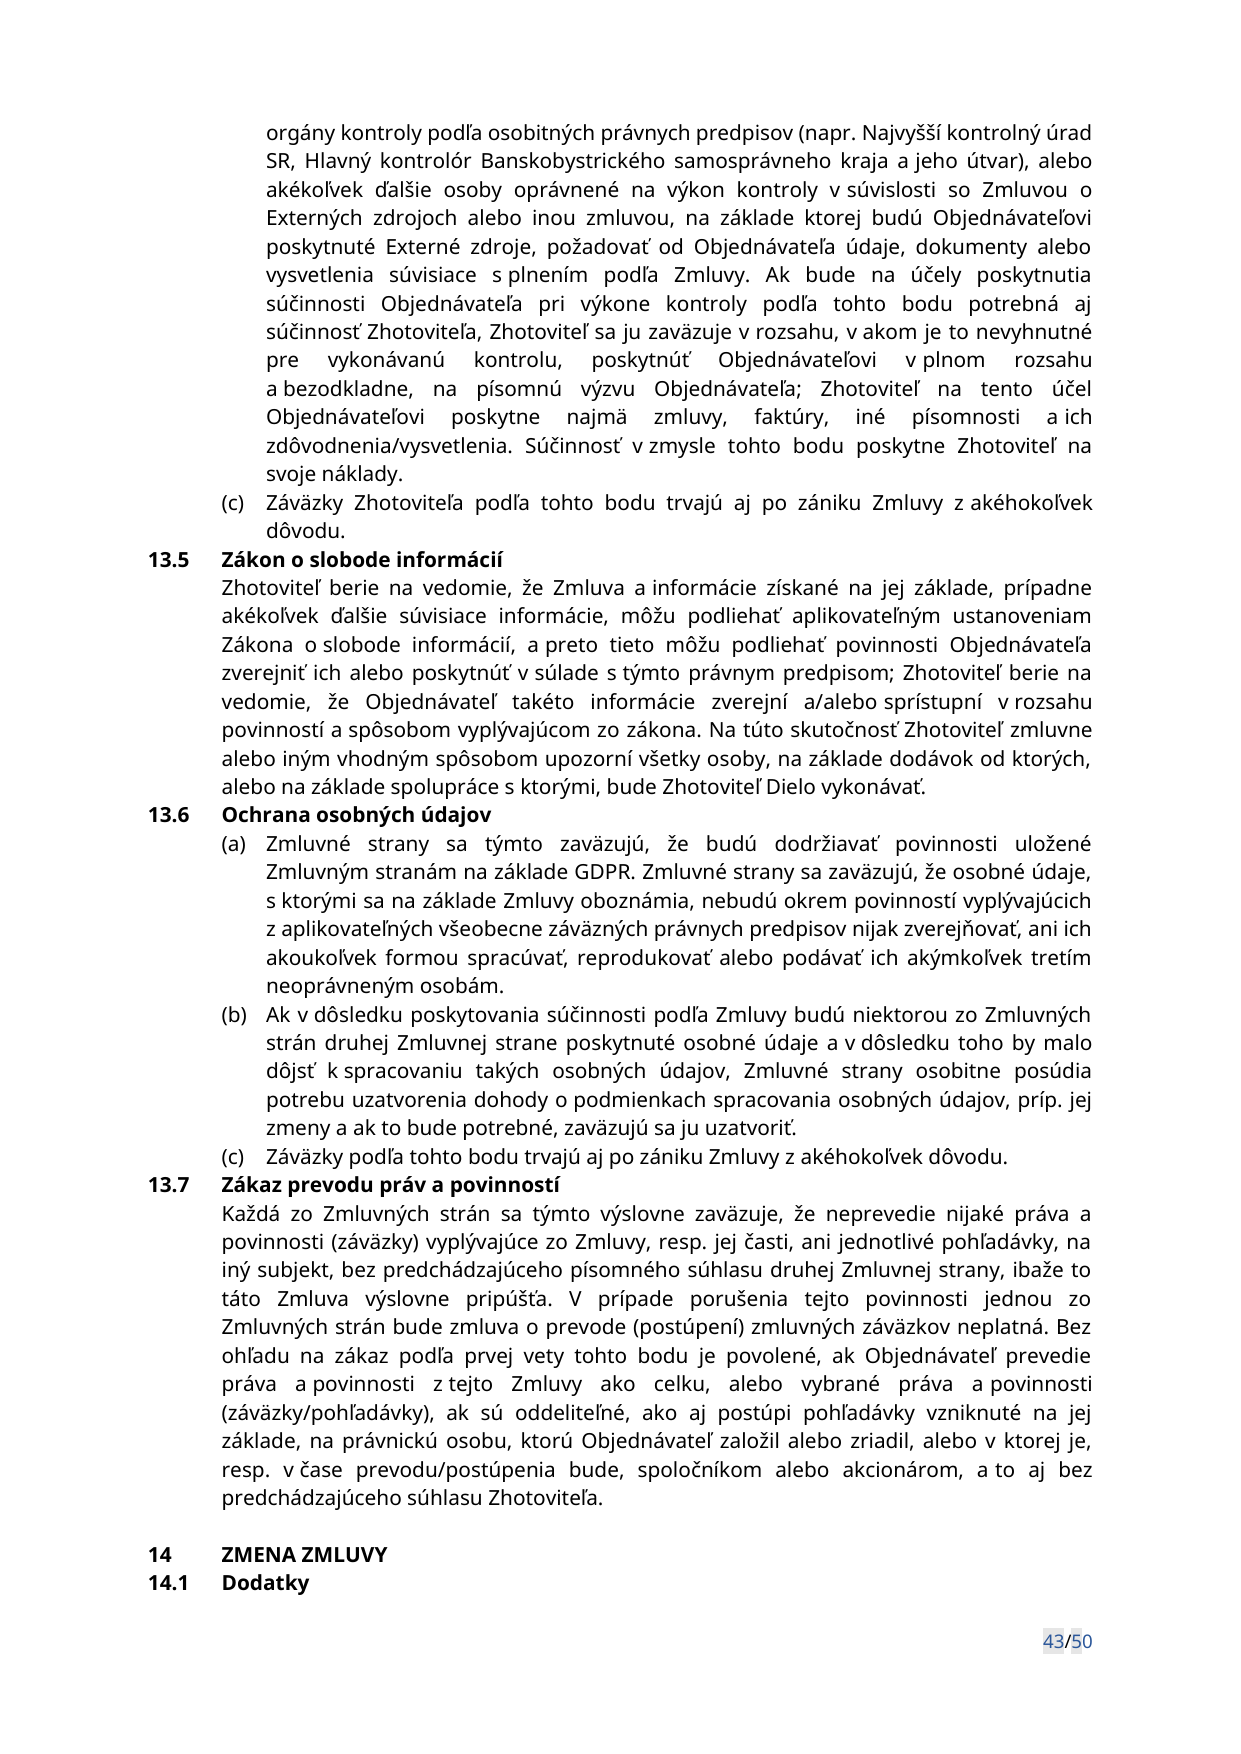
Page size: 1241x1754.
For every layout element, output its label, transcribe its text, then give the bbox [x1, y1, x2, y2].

text Zhotoviteľ berie na vedomie, že Zmluva a informácie získané na jej základe, prípadne akékoľvek ďalšie súvisiace informácie, môžu podliehať aplikovateľným ustanoveniam Zákona o slobode informácií, a preto tieto môžu podliehať povinnosti Objednávateľa zverejniť ich alebo poskytnúť v súlade s týmto právnym predpisom; Zhotoviteľ berie na vedomie, že Objednávateľ takéto informácie zverejní a/alebo sprístupní v rozsahu povinností a spôsobom vyplývajúcom zo zákona. Na túto skutočnosť Zhotoviteľ zmluvne alebo iným vhodným spôsobom upozorní všetky osoby, na základe dodávok od ktorých, alebo na základe spolupráce s ktorými, bude Zhotoviteľ Dielo vykonávať. [221, 573, 1093, 801]
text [221, 118, 1093, 488]
text 13.5 Zákon o slobode informácií [148, 545, 1093, 573]
text (c) Záväzky podľa tohto bodu trvajú aj po zániku Zmluvy z akéhokoľvek dôvodu. [221, 1142, 1093, 1170]
text Každá zo Zmluvných strán sa týmto výslovne zaväzuje, že neprevedie nijaké práva a povinnosti (záväzky) vyplývajúce zo Zmluvy, resp. jej časti, ani jednotlivé pohľadávky, na iný subjekt, bez predchádzajúceho písomného súhlasu druhej Zmluvnej strany, ibaže to táto Zmluva výslovne pripúšťa. V prípade porušenia tejto povinnosti jednou zo Zmluvných strán bude zmluva o prevode (postúpení) zmluvných záväzkov neplatná. Bez ohľadu na zákaz podľa prvej vety tohto bodu je povolené, ak Objednávateľ prevedie práva a povinnosti z tejto Zmluvy ako celku, alebo vybrané práva a povinnosti (záväzky/pohľadávky), ak sú oddeliteľné, ako aj postúpi pohľadávky vzniknuté na jej základe, na právnickú osobu, ktorú Objednávateľ založil alebo zriadil, alebo v ktorej je, resp. v čase prevodu/postúpenia bude, spoločníkom alebo akcionárom, a to aj bez predchádzajúceho súhlasu Zhotoviteľa. [221, 1199, 1093, 1512]
text 14.1 Dodatky [148, 1568, 1093, 1597]
text 13.7 Zákaz prevodu práv a povinností [148, 1170, 1093, 1199]
text (b) Ak v dôsledku poskytovania súčinnosti podľa Zmluvy budú niektorou zo Zmluvných strán druhej Zmluvnej strane poskytnuté osobné údaje a v dôsledku toho by malo dôjsť k spracovaniu takých osobných údajov, Zmluvné strany osobitne posúdia potrebu uzatvorenia dohody o podmienkach spracovania osobných údajov, príp. jej zmeny a ak to bude potrebné, zaväzujú sa ju uzatvoriť. [221, 1000, 1093, 1142]
text 14 ZMENA ZMLUVY [148, 1540, 1093, 1568]
text (c) Záväzky Zhotoviteľa podľa tohto bodu trvajú aj po zániku Zmluvy z akéhokoľvek dôvodu. [221, 488, 1093, 545]
text (a) Zmluvné strany sa týmto zaväzujú, že budú dodržiavať povinnosti uložené Zmluvným stranám na základe GDPR. Zmluvné strany sa zaväzujú, že osobné údaje, s ktorými sa na základe Zmluvy oboznámia, nebudú okrem povinností vyplývajúcich z aplikovateľných všeobecne záväzných právnych predpisov nijak zverejňovať, ani ich akoukoľvek formou spracúvať, reprodukovať alebo podávať ich akýmkoľvek tretím neoprávneným osobám. [221, 829, 1093, 1000]
text 13.6 Ochrana osobných údajov [148, 801, 1093, 829]
